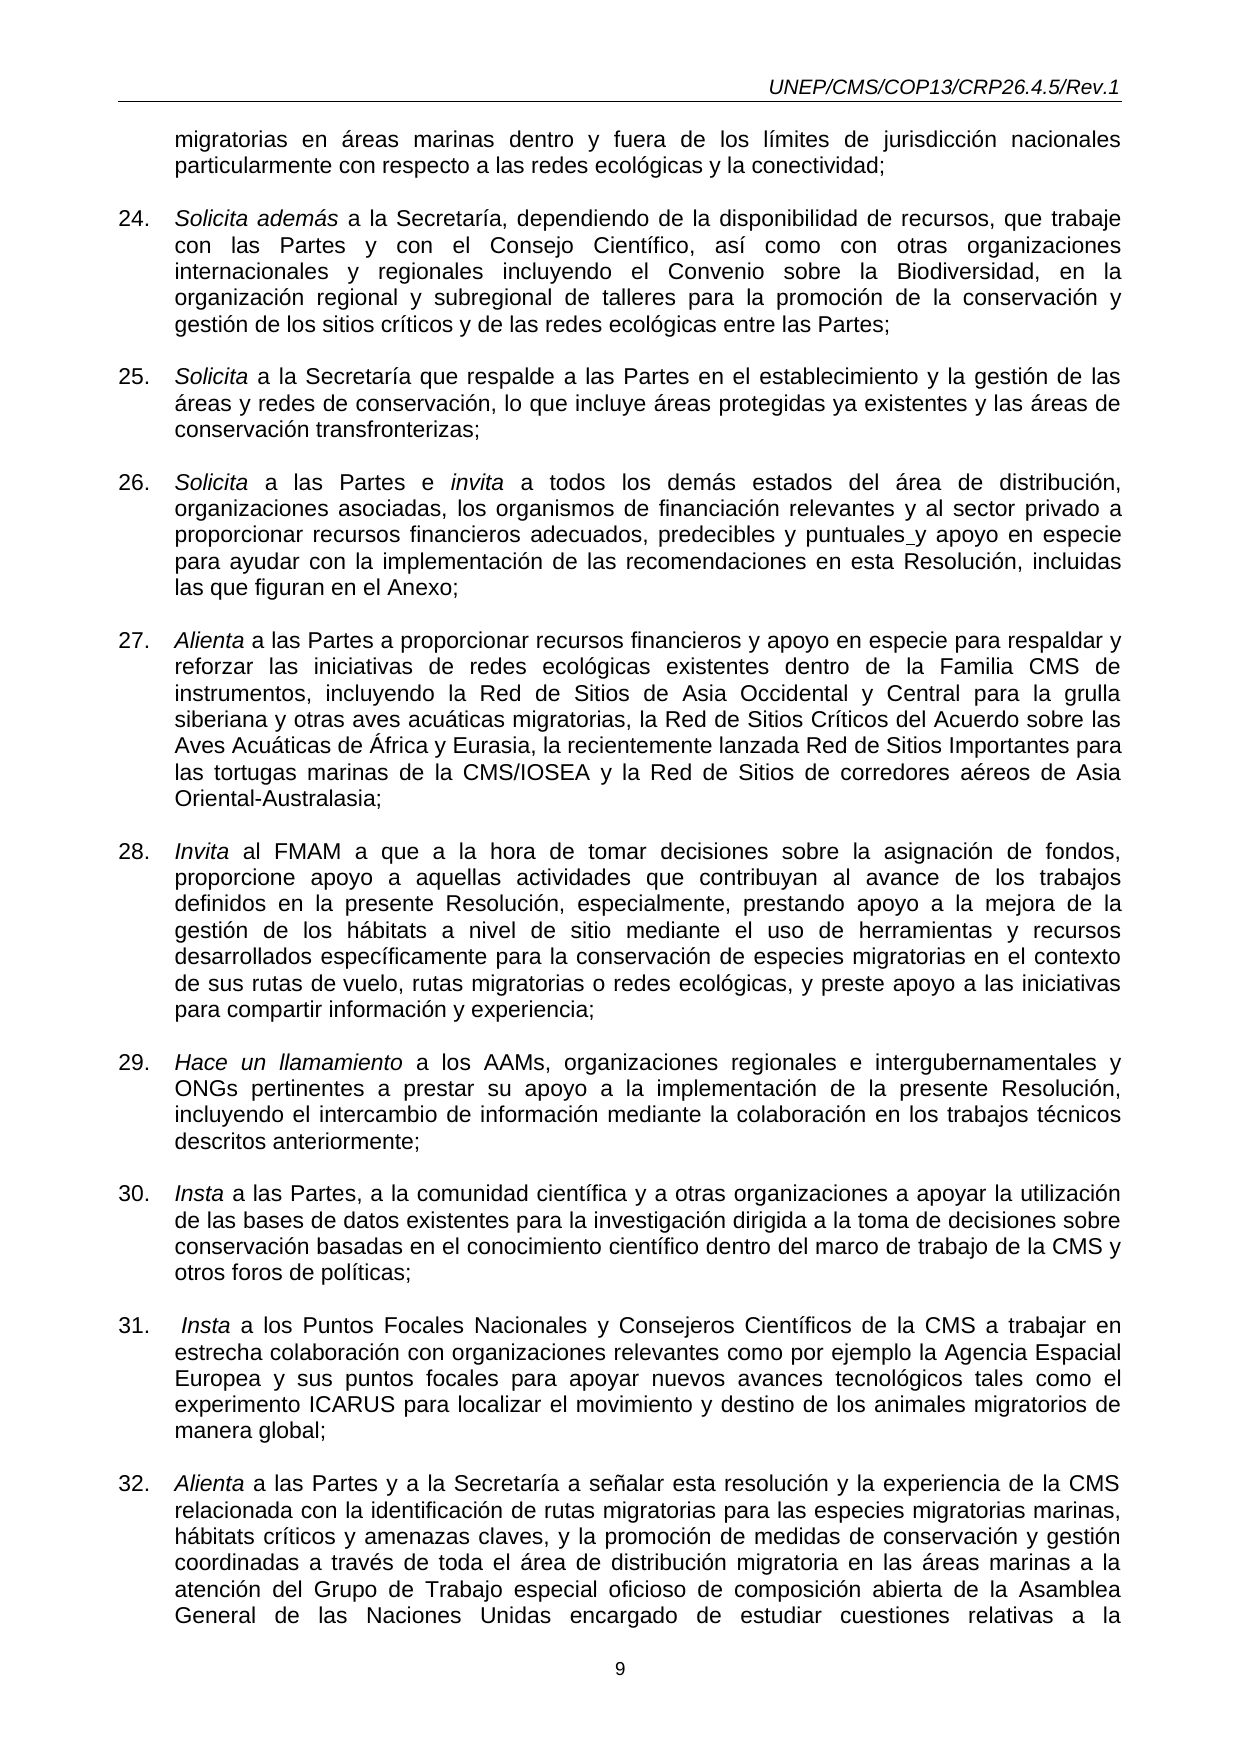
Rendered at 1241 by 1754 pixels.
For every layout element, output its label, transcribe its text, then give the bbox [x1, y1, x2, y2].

list Insta a las Partes, a la comunidad científica y a otras organizaciones a apoyar la utilización de las bases de datos existentes para la investigación dirigida a la toma de decisiones sobre conservación basadas en el conocimiento científico dentro del marco de trabajo de la CMS y otros foros de políticas; [118, 1180, 1122, 1286]
list Invita al FMAM a que a la hora de tomar decisiones sobre la asignación de fondos, proporcione apoyo a aquellas actividades que contribuyan al avance de los trabajos definidos en la presente Resolución, especialmente, prestando apoyo a la mejora de la gestión de los hábitats a nivel de sitio mediante el uso de herramientas y recursos desarrollados específicamente para la conservación de especies migratorias en el contexto de sus rutas de vuelo, rutas migratorias o redes ecológicas, y preste apoyo a las iniciativas para compartir información y experiencia; [118, 838, 1122, 1022]
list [118, 126, 1122, 179]
list Solicita a las Partes e invita a todos los demás estados del área de distribución, organizaciones asociadas, los organismos de financiación relevantes y al sector privado a proporcionar recursos financieros adecuados, predecibles y puntuales y apoyo en especie para ayudar con la implementación de las recomendaciones en esta Resolución, incluidas las que figuran en el Anexo; [118, 469, 1122, 601]
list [118, 1470, 1122, 1628]
list Solicita a la Secretaría que respalde a las Partes en el establecimiento y la gestión de las áreas y redes de conservación, lo que incluye áreas protegidas ya existentes y las áreas de conservación transfronterizas; [118, 363, 1122, 442]
list Insta a los Puntos Focales Nacionales y Consejeros Científicos de la CMS a trabajar en estrecha colaboración con organizaciones relevantes como por ejemplo la Agencia Espacial Europea y sus puntos focales para apoyar nuevos avances tecnológicos tales como el experimento ICARUS para localizar el movimiento y destino de los animales migratorios de manera global; [118, 1312, 1122, 1444]
list Solicita además a la Secretaría, dependiendo de la disponibilidad de recursos, que trabaje con las Partes y con el Consejo Científico, así como con otras organizaciones internacionales y regionales incluyendo el Convenio sobre la Biodiversidad, en la organización regional y subregional de talleres para la promoción de la conservación y gestión de los sitios críticos y de las redes ecológicas entre las Partes; [118, 205, 1122, 337]
list Hace un llamamiento a los AAMs, organizaciones regionales e intergubernamentales y ONGs pertinentes a prestar su apoyo a la implementación de la presente Resolución, incluyendo el intercambio de información mediante la colaboración en los trabajos técnicos descritos anteriormente; [118, 1048, 1122, 1154]
list Alienta a las Partes a proporcionar recursos financieros y apoyo en especie para respaldar y reforzar las iniciativas de redes ecológicas existentes dentro de la Familia CMS de instrumentos, incluyendo la Red de Sitios de Asia Occidental y Central para la grulla siberiana y otras aves acuáticas migratorias, la Red de Sitios Críticos del Acuerdo sobre las Aves Acuáticas de África y Eurasia, la recientemente lanzada Red de Sitios Importantes para las tortugas marinas de la CMS/IOSEA y la Red de Sitios de corredores aéreos de Asia Oriental-Australasia; [118, 627, 1122, 811]
